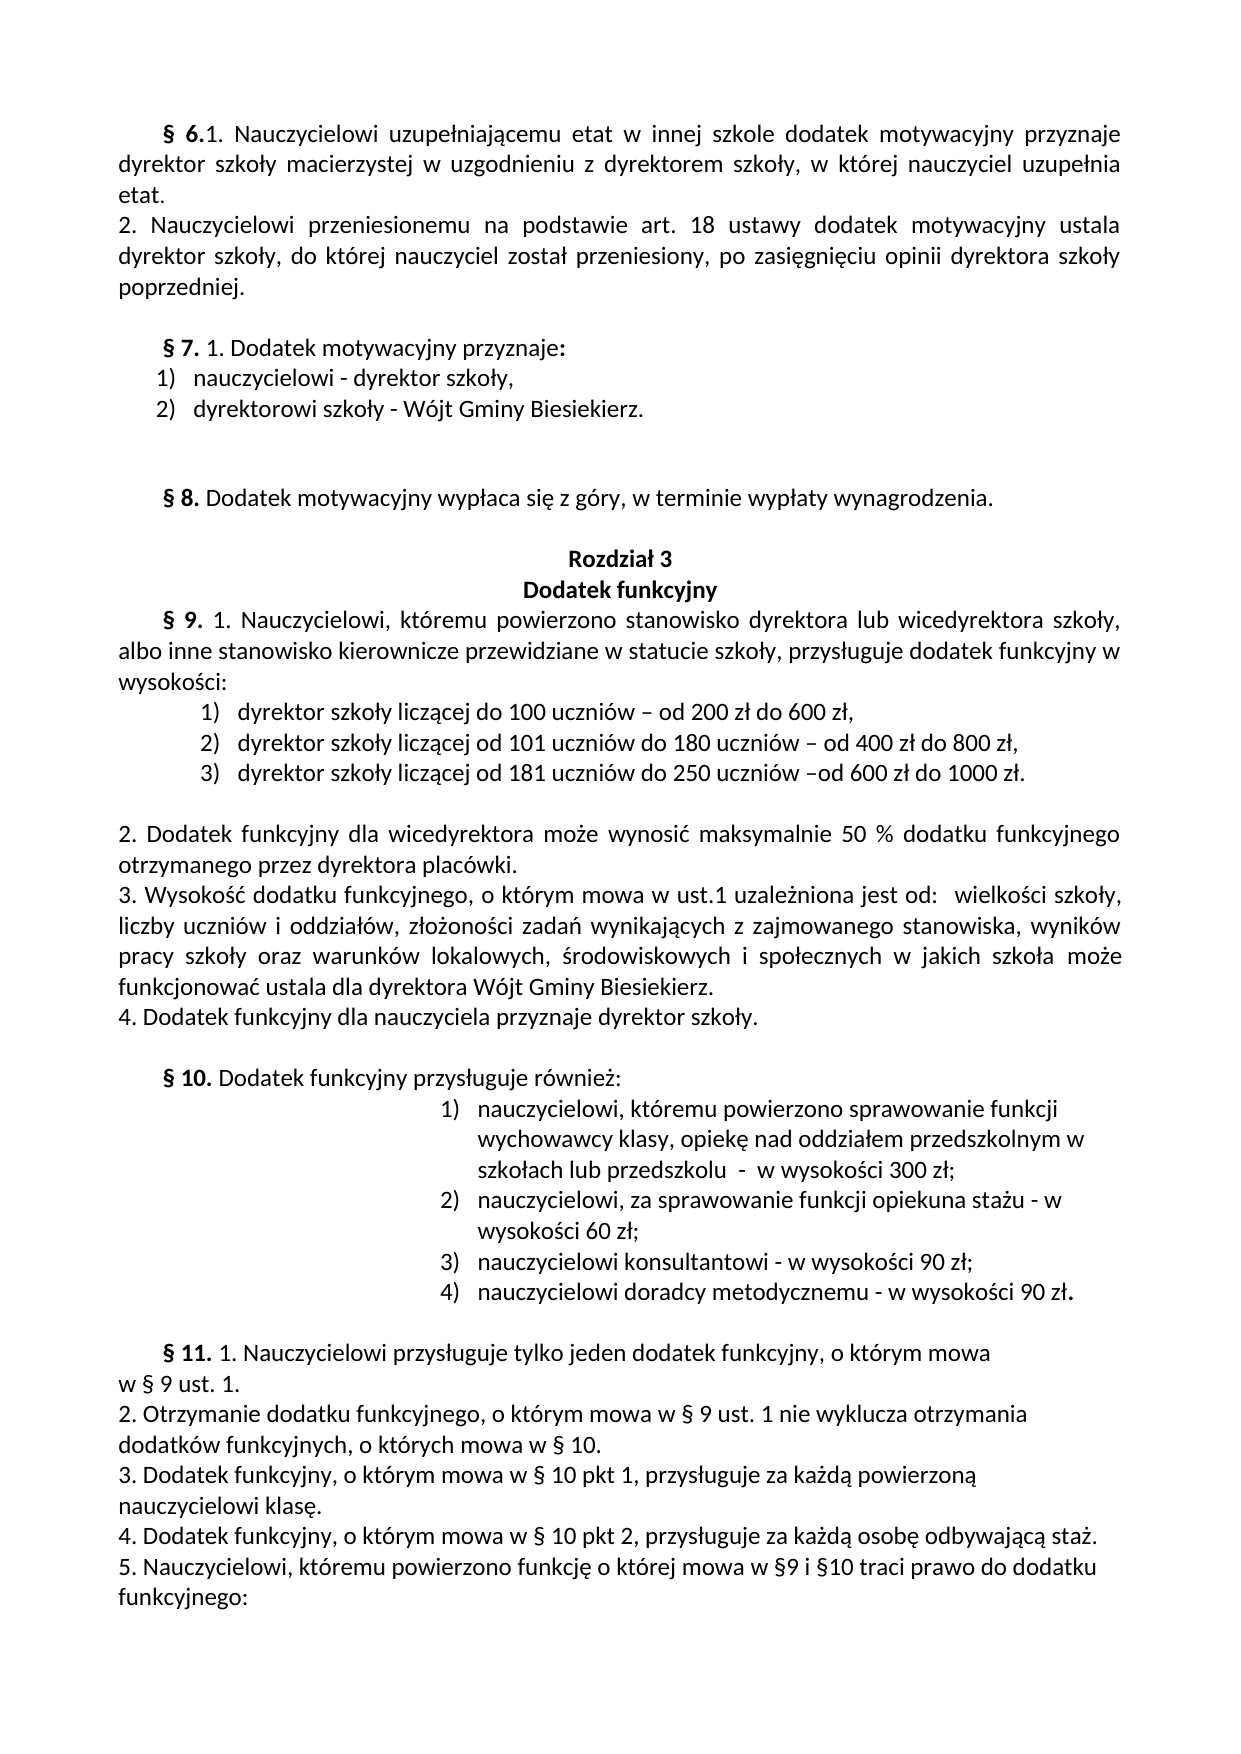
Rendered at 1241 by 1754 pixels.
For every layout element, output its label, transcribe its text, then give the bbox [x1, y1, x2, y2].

text 2. Nauczycielowi przeniesionemu na podstawie art. 18 ustawy dodatek motywacyjny ustala dyrektor szkoły, do której nauczyciel został przeniesiony, po zasięgnięciu opinii dyrektora szkoły poprzedniej. [118, 210, 1122, 301]
text § 8. Dodatek motywacyjny wypłaca się z góry, w terminie wypłaty wynagrodzenia. [118, 483, 1122, 513]
text Rozdział 3 [118, 544, 1122, 574]
text 3. Wysokość dodatku funkcyjnego, o którym mowa w ust.1 uzależniona jest od: wielkości szkoły, liczby uczniów i oddziałów, złożoności zadań wynikających z zajmowanego stanowiska, wyników pracy szkoły oraz warunków lokalowych, środowiskowych i społecznych w jakich szkoła może funkcjonować ustala dla dyrektora Wójt Gminy Biesiekierz. [118, 879, 1122, 1001]
text 2. Dodatek funkcyjny dla wicedyrektora może wynosić maksymalnie 50 % dodatku funkcyjnego otrzymanego przez dyrektora placówki. [118, 818, 1122, 879]
list nauczycielowi konsultantowi - w wysokości 90 zł; [440, 1246, 1122, 1276]
text § 9. 1. Nauczycielowi, któremu powierzono stanowisko dyrektora lub wicedyrektora szkoły, albo inne stanowisko kierownicze przewidziane w statucie szkoły, przysługuje dodatek funkcyjny w wysokości: [118, 605, 1122, 696]
text § 6.1. Nauczycielowi uzupełniającemu etat w innej szkole dodatek motywacyjny przyznaje dyrektor szkoły macierzystej w uzgodnieniu z dyrektorem szkoły, w której nauczyciel uzupełnia etat. [118, 118, 1122, 210]
list dyrektor szkoły liczącej od 181 uczniów do 250 uczniów –od 600 zł do 1000 zł. [200, 757, 1122, 788]
text 3. Dodatek funkcyjny, o którym mowa w § 10 pkt 1, przysługuje za każdą powierzoną nauczycielowi klasę. [118, 1459, 1122, 1520]
list nauczycielowi, za sprawowanie funkcji opiekuna stażu - w wysokości 60 zł; [440, 1184, 1122, 1246]
text 4. Dodatek funkcyjny, o którym mowa w § 10 pkt 2, przysługuje za każdą osobę odbywającą staż. [118, 1520, 1122, 1551]
list dyrektor szkoły liczącej od 101 uczniów do 180 uczniów – od 400 zł do 800 zł, [200, 727, 1122, 757]
text 4. Dodatek funkcyjny dla nauczyciela przyznaje dyrektor szkoły. [118, 1001, 1122, 1032]
list dyrektor szkoły liczącej do 100 uczniów – od 200 zł do 600 zł, [200, 696, 1122, 727]
text § 11. 1. Nauczycielowi przysługuje tylko jeden dodatek funkcyjny, o którym mowa w § 9 ust. 1. [118, 1337, 1122, 1398]
text § 7. 1. Dodatek motywacyjny przyznaje: [118, 332, 1122, 362]
list dyrektorowi szkoły - Wójt Gminy Biesiekierz. [156, 393, 1122, 423]
list nauczycielowi, któremu powierzono sprawowanie funkcji wychowawcy klasy, opiekę nad oddziałem przedszkolnym w szkołach lub przedszkolu - w wysokości 300 zł; [440, 1093, 1122, 1184]
text 5. Nauczycielowi, któremu powierzono funkcję o której mowa w §9 i §10 traci prawo do dodatku funkcyjnego: [118, 1551, 1122, 1612]
text § 10. Dodatek funkcyjny przysługuje również: [118, 1062, 1122, 1093]
list nauczycielowi doradcy metodycznemu - w wysokości 90 zł. [440, 1276, 1122, 1307]
text Dodatek funkcyjny [118, 574, 1122, 605]
text 2. Otrzymanie dodatku funkcyjnego, o którym mowa w § 9 ust. 1 nie wyklucza otrzymania dodatków funkcyjnych, o których mowa w § 10. [118, 1398, 1122, 1459]
list nauczycielowi - dyrektor szkoły, [156, 362, 1122, 393]
